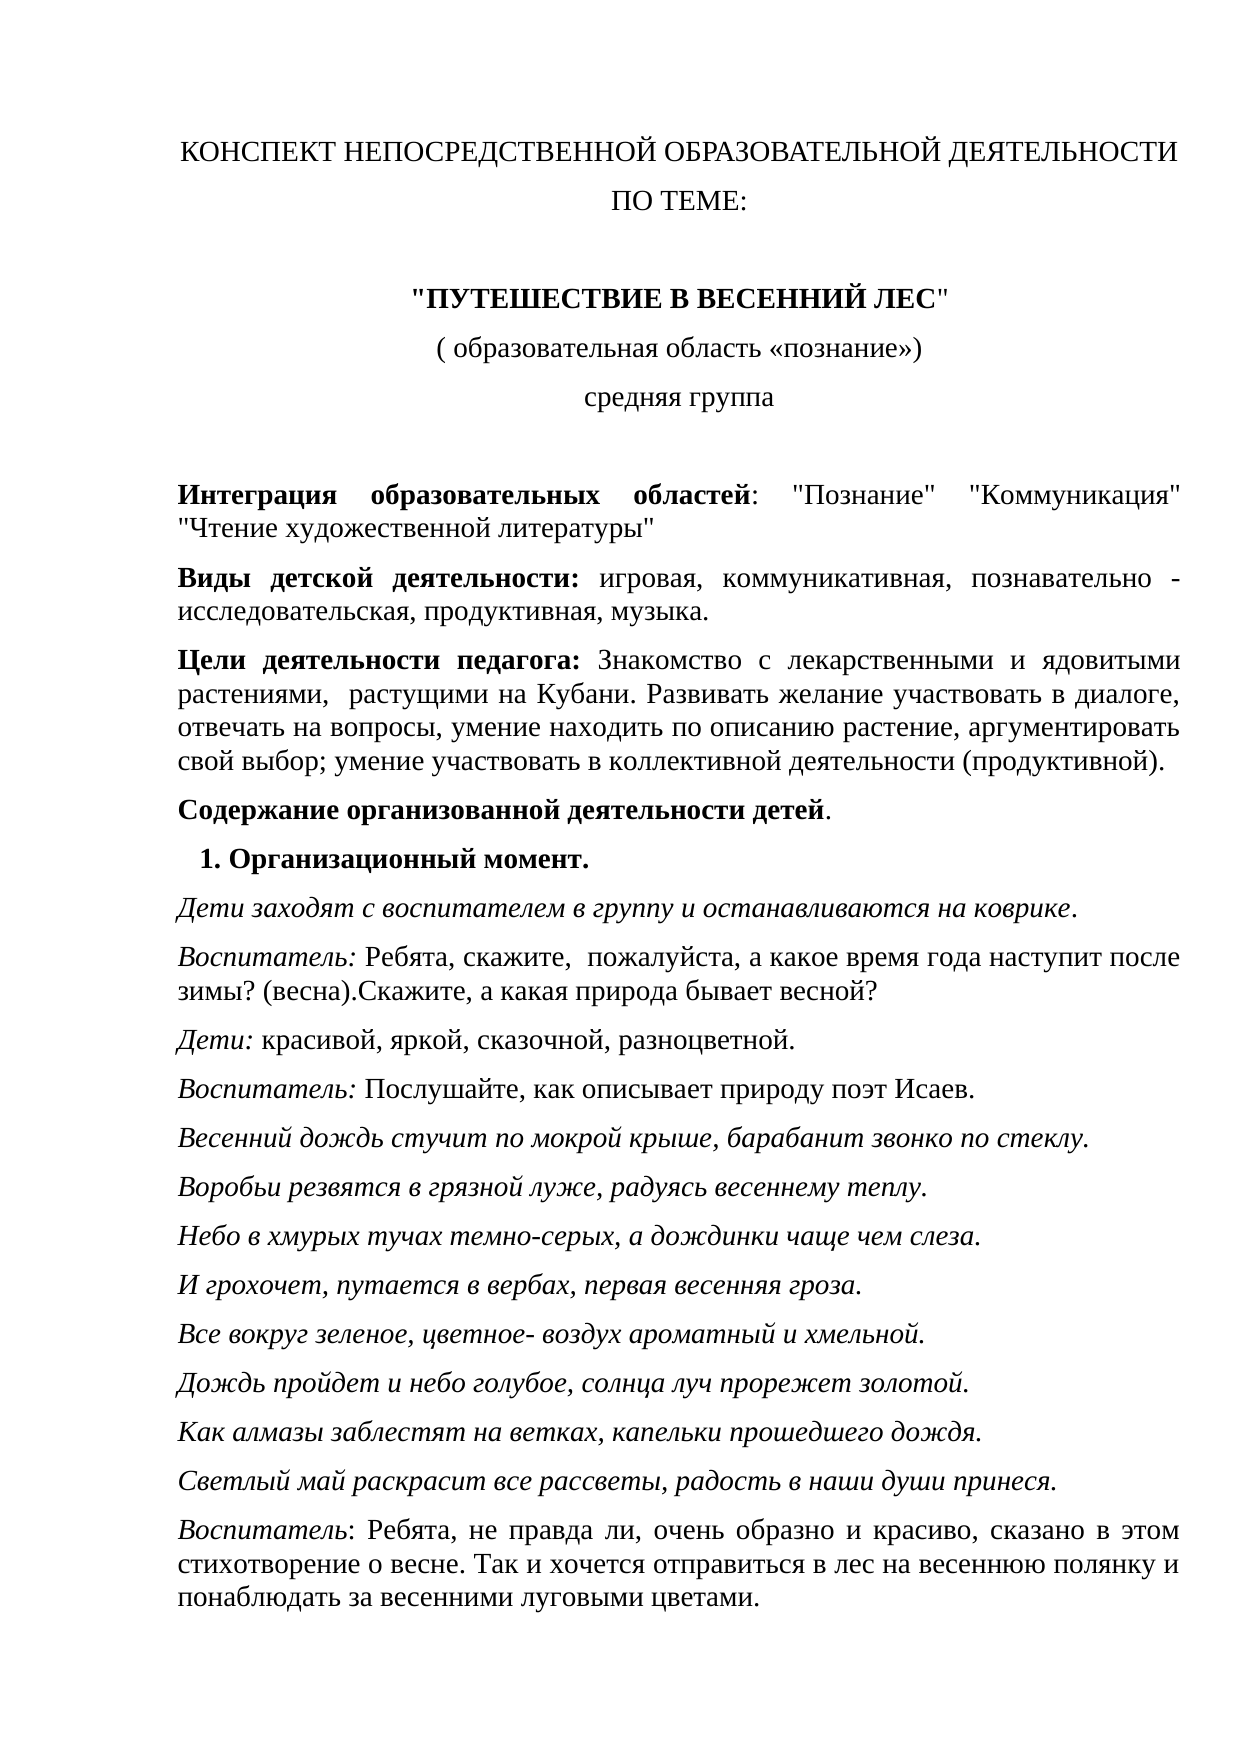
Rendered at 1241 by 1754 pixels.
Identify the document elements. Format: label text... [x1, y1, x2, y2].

text Дети: красивой, яркой, сказочной, разноцветной. [177, 1022, 1181, 1055]
text Дети заходят с воспитателем в группу и останавливаются на коврике. [177, 890, 1181, 924]
text Воспитатель: Послушайте, как описывает природу поэт Исаев. [177, 1071, 1181, 1104]
text Воспитатель: Ребята, скажите, пожалуйста, а какое время года наступит после зимы? (весна).Скажите, а какая природа бывает весной? [177, 939, 1181, 1006]
text "ПУТЕШЕСТВИЕ В ВЕСЕННИЙ ЛЕС" [177, 281, 1181, 314]
text Как алмазы заблестят на ветках, капельки прошедшего дождя. [177, 1414, 1181, 1448]
text 1. Организационный момент. [177, 841, 1181, 874]
text средняя группа [177, 379, 1181, 412]
text Все вокруг зеленое, цветное- воздух ароматный и хмельной. [177, 1316, 1181, 1350]
text Воспитатель: Ребята, не правда ли, очень образно и красиво, сказано в этом стихотворение о весне. Так и хочется отправиться в лес на весеннюю полянку и понаблюдать за весенними луговыми цветами. [177, 1512, 1181, 1613]
text Весенний дождь стучит по мокрой крыше, барабанит звонко по стеклу. [177, 1120, 1181, 1153]
text ( образовательная область «познание») [177, 330, 1181, 363]
text Светлый май раскрасит все рассветы, радость в наши души принеся. [177, 1463, 1181, 1497]
text Виды детской деятельности: игровая, коммуникативная, познавательно - исследовательская, продуктивная, музыка. [177, 560, 1181, 627]
text ПО ТЕМЕ: [177, 183, 1181, 216]
text Содержание организованной деятельности детей. [177, 792, 1181, 826]
text Небо в хмурых тучах темно-серых, а дождинки чаще чем слеза. [177, 1218, 1181, 1252]
text Дождь пройдет и небо голубое, солнца луч прорежет золотой. [177, 1365, 1181, 1399]
text Цели деятельности педагога: Знакомство с лекарственными и ядовитыми растениями, растущими на Кубани. Развивать желание участвовать в диалоге, отвечать на вопросы, умение находить по описанию растение, аргументировать свой выбор; умение участвовать в коллективной деятельности (продуктивной). [177, 642, 1181, 776]
text И грохочет, путается в вербах, первая весенняя гроза. [177, 1267, 1181, 1301]
text Интеграция образовательных областей: "Познание" "Коммуникация" "Чтение художественной литературы" [177, 477, 1181, 544]
text КОНСПЕКТ НЕПОСРЕДСТВЕННОЙ ОБРАЗОВАТЕЛЬНОЙ ДЕЯТЕЛЬНОСТИ [177, 134, 1181, 167]
text Воробьи резвятся в грязной луже, радуясь весеннему теплу. [177, 1169, 1181, 1202]
